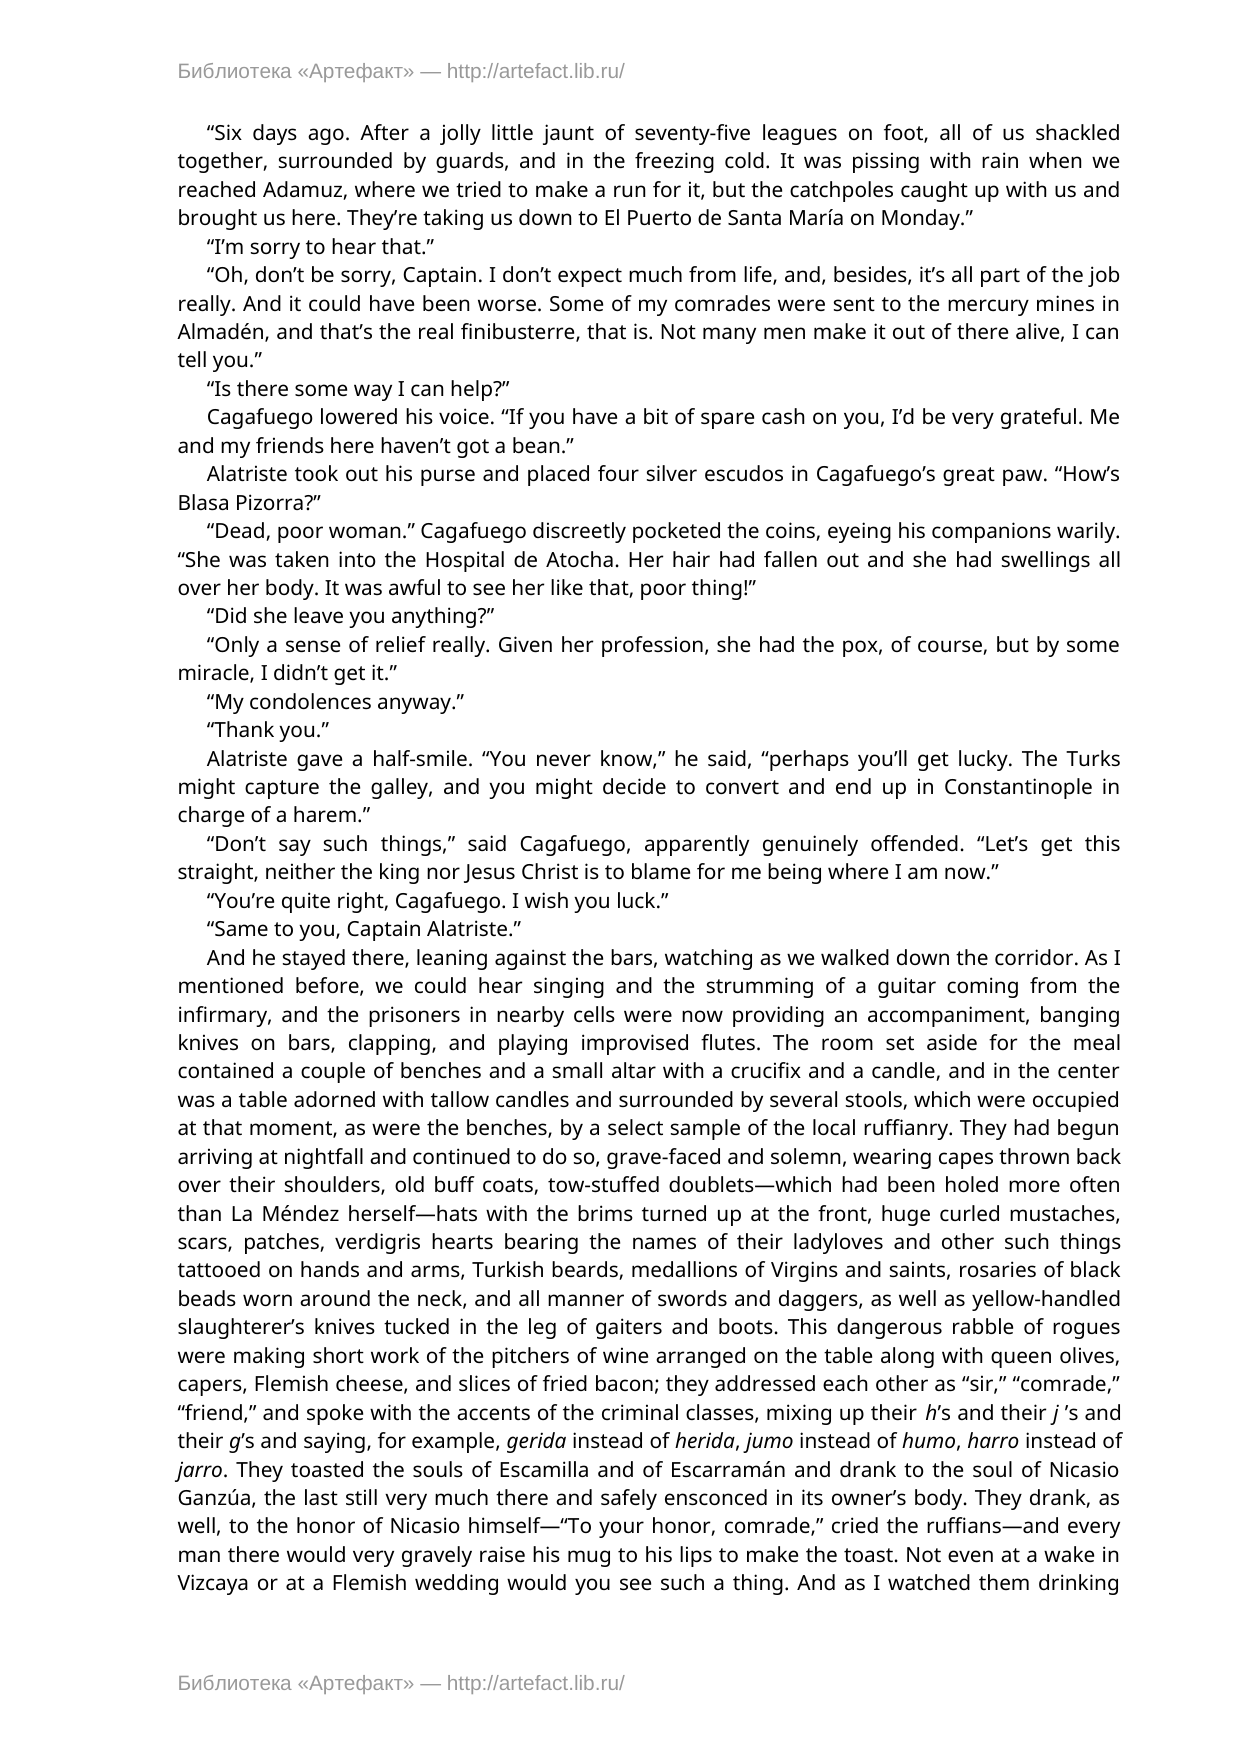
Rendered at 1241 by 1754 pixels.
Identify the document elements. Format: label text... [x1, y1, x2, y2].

text “Did she leave you anything?” [177, 602, 1122, 630]
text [177, 943, 1122, 1597]
text “Is there some way I can help?” [177, 374, 1122, 402]
text “You’re quite right, Cagafuego. I wish you luck.” [177, 886, 1122, 914]
text “Oh, don’t be sorry, Captain. I don’t expect much from life, and, besides, it’s all part of the job really. And it could have been worse. Some of my comrades were sent to the mercury mines in Almadén, and that’s the real finibusterre, that is. Not many men make it out of there alive, I can tell you.” [177, 260, 1122, 374]
text Alatriste gave a half-smile. “You never know,” he said, “perhaps you’ll get lucky. The Turks might capture the galley, and you might decide to convert and end up in Constantinople in charge of a harem.” [177, 744, 1122, 829]
text “Only a sense of relief really. Given her profession, she had the pox, of course, but by some miracle, I didn’t get it.” [177, 630, 1122, 687]
text Cagafuego lowered his voice. “If you have a bit of spare cash on you, I’d be very grateful. Me and my friends here haven’t got a bean.” [177, 402, 1122, 459]
text “Same to you, Captain Alatriste.” [177, 914, 1122, 943]
text “My condolences anyway.” [177, 687, 1122, 715]
text Alatriste took out his purse and placed four silver escudos in Cagafuego’s great paw. “How’s Blasa Pizorra?” [177, 459, 1122, 516]
text “Don’t say such things,” said Cagafuego, apparently genuinely offended. “Let’s get this straight, neither the king nor Jesus Christ is to blame for me being where I am now.” [177, 829, 1122, 886]
text “Six days ago. After a jolly little jaunt of seventy-five leagues on foot, all of us shackled together, surrounded by guards, and in the freezing cold. It was pissing with rain when we reached Adamuz, where we tried to make a run for it, but the catchpoles caught up with us and brought us here. They’re taking us down to El Puerto de Santa María on Monday.” [177, 118, 1122, 232]
text “Thank you.” [177, 715, 1122, 744]
text “Dead, poor woman.” Cagafuego discreetly pocketed the coins, eyeing his companions warily. “She was taken into the Hospital de Atocha. Her hair had fallen out and she had swellings all over her body. It was awful to see her like that, poor thing!” [177, 516, 1122, 602]
text “I’m sorry to hear that.” [177, 232, 1122, 260]
